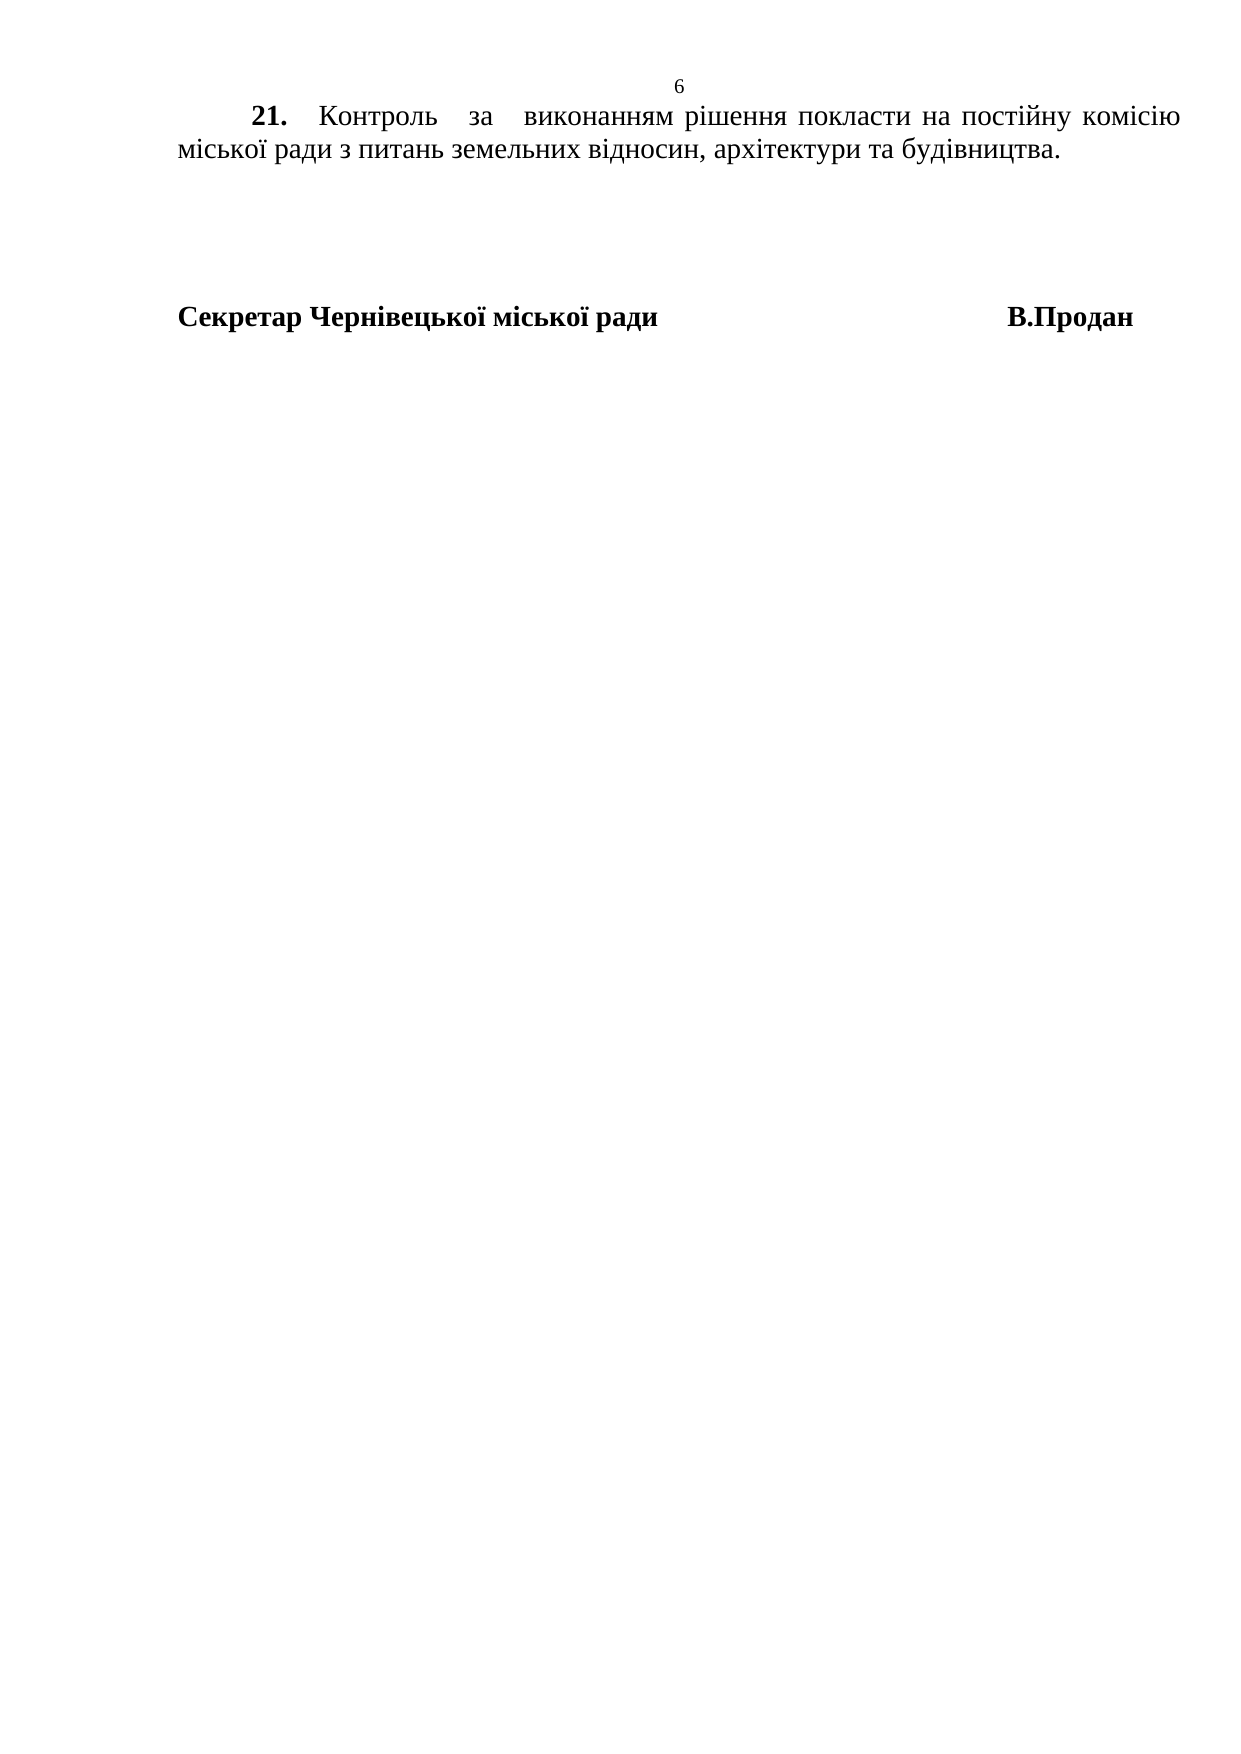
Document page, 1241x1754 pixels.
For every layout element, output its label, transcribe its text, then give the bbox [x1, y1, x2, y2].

text Секретар Чернівецької міської ради В.Продан [177, 299, 1181, 333]
text 21. Контроль за виконанням рішення покласти на постійну комісію міської ради з питань земельних відносин, архітектури та будівництва. [177, 98, 1181, 165]
